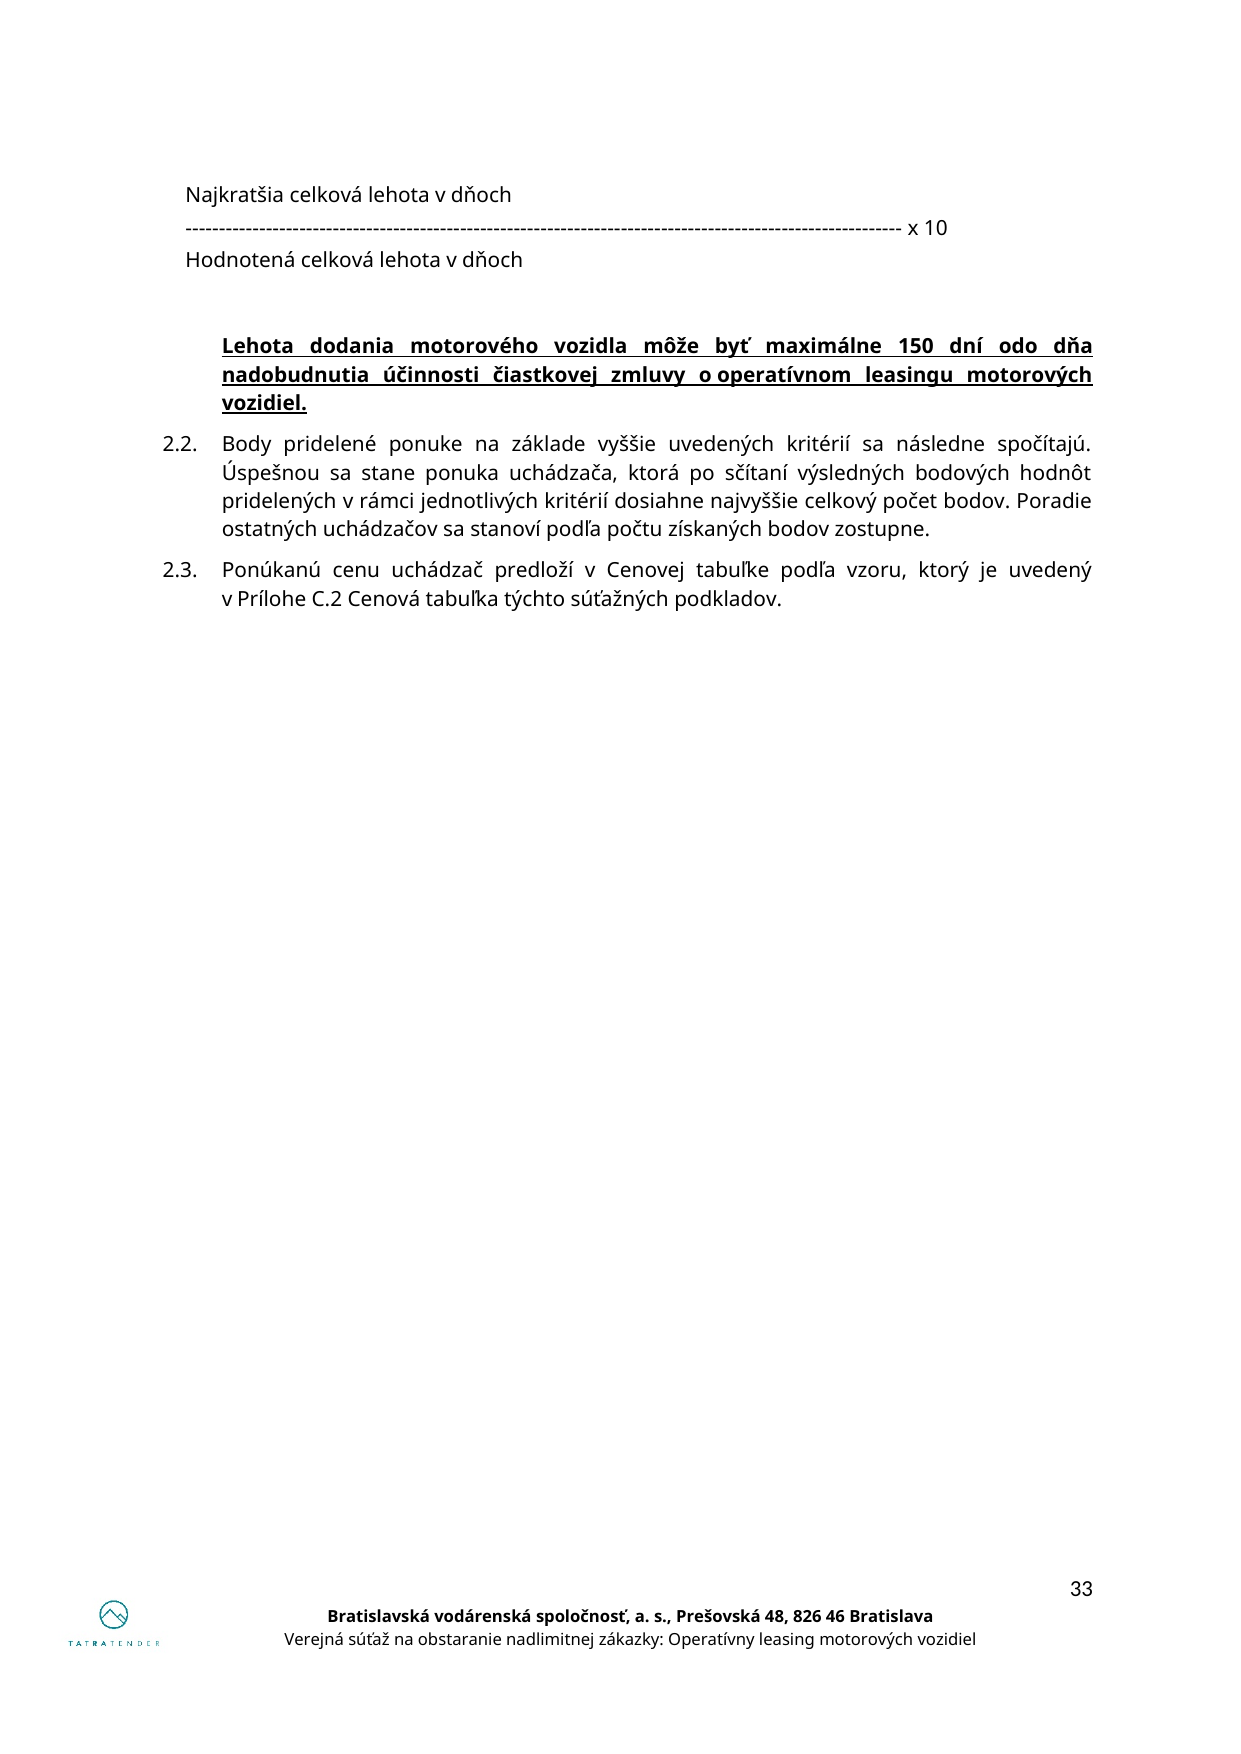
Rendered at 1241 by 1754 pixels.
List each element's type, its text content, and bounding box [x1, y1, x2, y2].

picture [47, 1576, 180, 1670]
text Hodnotená celková lehota v dňoch [185, 245, 1093, 274]
subtitle Lehota dodania motorového vozidla môže byť maximálne 150 dní odo dňa nadobudnutia účinnosti čiastkovej zmluvy o operatívnom leasingu motorových vozidiel. [222, 386, 1093, 417]
list Body pridelené ponuke na základe vyššie uvedených kritérií sa následne spočítajú. Úspešnou sa stane ponuka uchádzača, ktorá po sčítaní výsledných bodových hodnôt pridelených v rámci jednotlivých kritérií dosiahne najvyššie celkový počet bodov. Poradie ostatných uchádzačov sa stanoví podľa počtu získaných bodov zostupne. [162, 429, 1093, 543]
subtitle Lehota dodania motorového vozidla môže byť maximálne 150 dní odo dňa nadobudnutia účinnosti čiastkovej zmluvy o operatívnom leasingu motorových vozidiel. [222, 357, 1093, 384]
list Ponúkanú cenu uchádzač predloží v Cenovej tabuľke podľa vzoru, ktorý je uvedený v Prílohe C.2 Cenová tabuľka týchto súťažných podkladov. [162, 556, 1093, 612]
text Najkratšia celková lehota v dňoch [185, 180, 1093, 209]
text ----------------------------------------------------------------------------------------------------------- x 10 [185, 213, 1093, 241]
subtitle Lehota dodania motorového vozidla môže byť maximálne 150 dní odo dňa nadobudnutia účinnosti čiastkovej zmluvy o operatívnom leasingu motorových vozidiel. [222, 331, 1093, 356]
